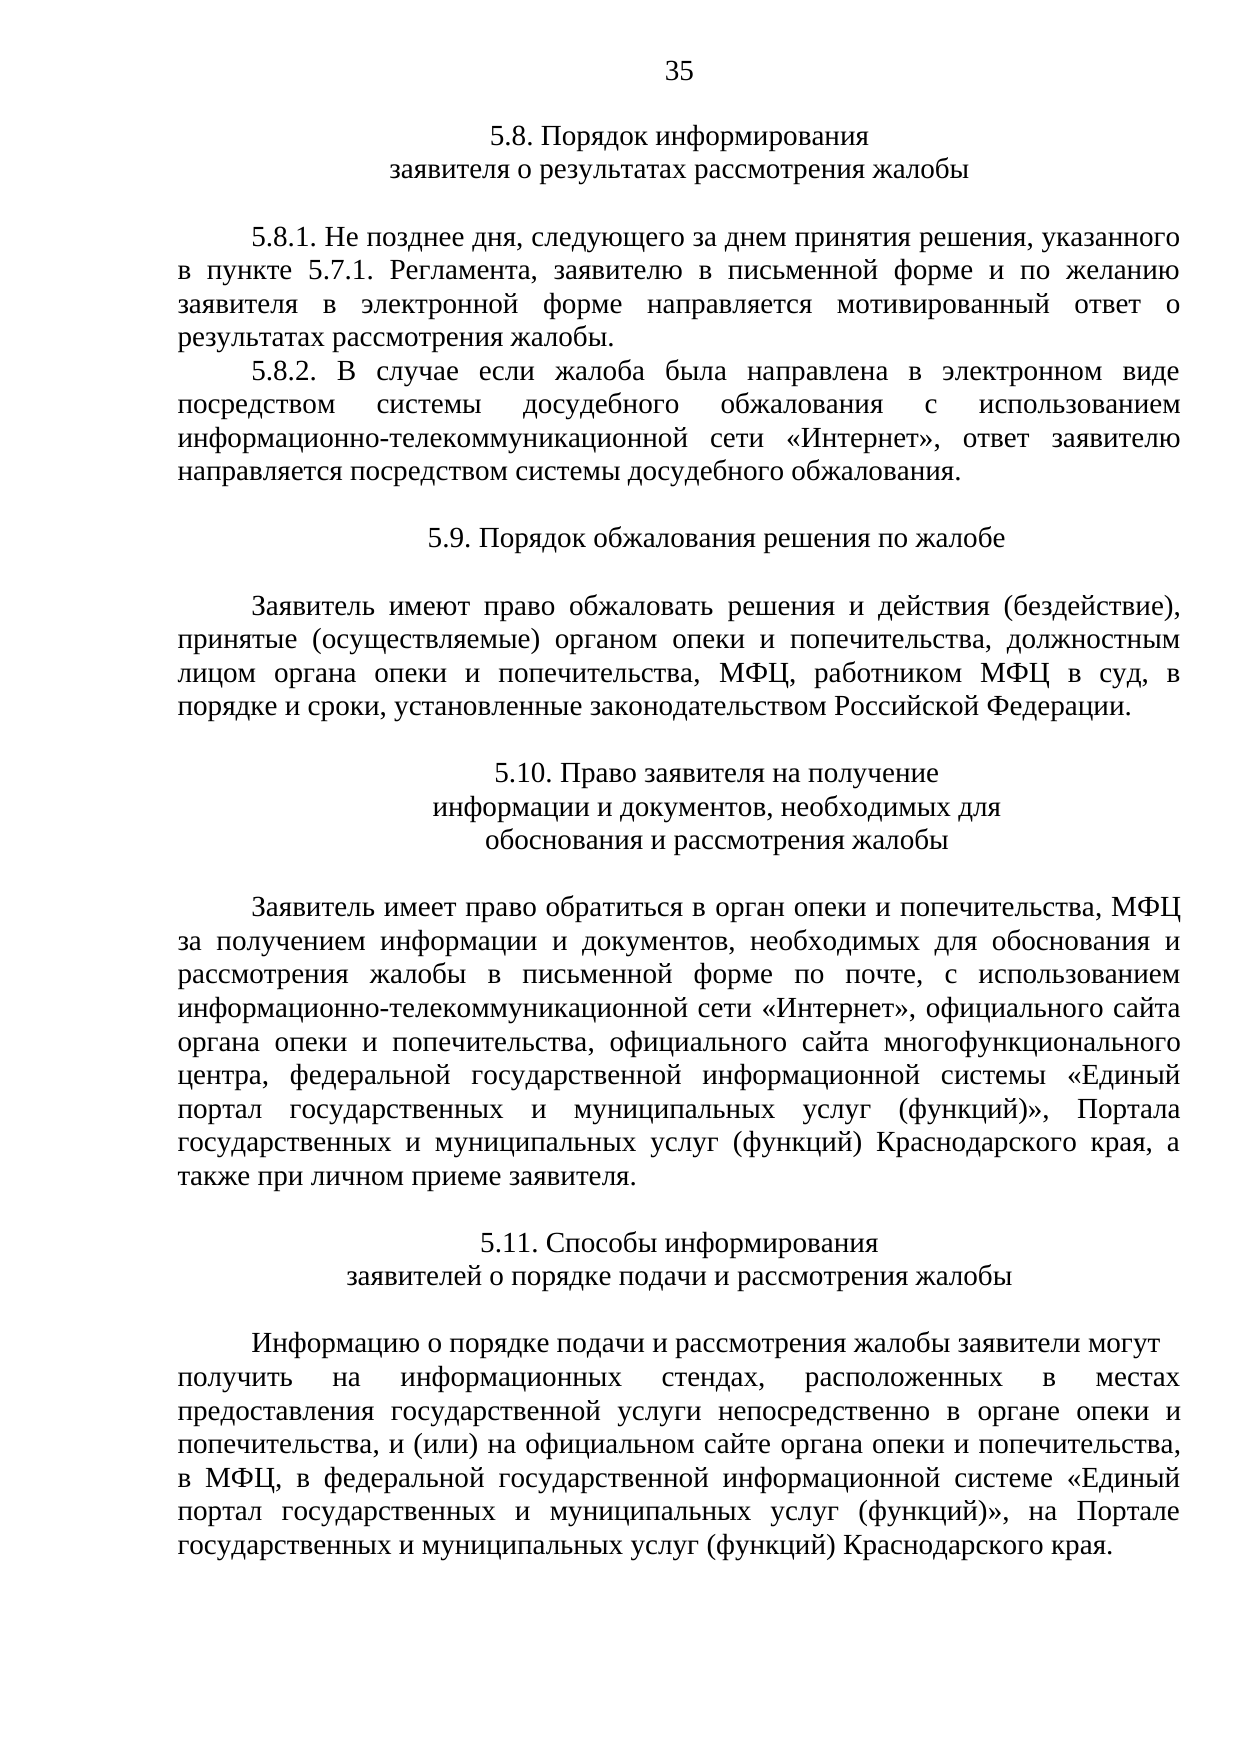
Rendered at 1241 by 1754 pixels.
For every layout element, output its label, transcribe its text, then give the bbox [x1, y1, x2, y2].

text 5.8. Порядок информирования [177, 118, 1181, 152]
text 5.11. Способы информирования [177, 1225, 1181, 1258]
text 5.8.1. Не позднее дня, следующего за днем принятия решения, указанного в пункте 5.7.1. Регламента, заявителю в письменной форме и по желанию заявителя в электронной форме направляется мотивированный ответ о результатах рассмотрения жалобы. [177, 219, 1181, 353]
text 5.9. Порядок обжалования решения по жалобе [177, 521, 1181, 554]
text Информацию о порядке подачи и рассмотрения жалобы заявители могут [177, 1326, 1181, 1359]
text информации и документов, необходимых для [177, 789, 1181, 822]
text получить на информационных стендах, расположенных в местах предоставления государственной услуги непосредственно в органе опеки и попечительства, и (или) на официальном сайте органа опеки и попечительства, в МФЦ, в федеральной государственной информационной системе «Единый портал государственных и муниципальных услуг (функций)», на Портале государственных и муниципальных услуг (функций) Краснодарского края. [177, 1359, 1181, 1560]
text Заявитель имеют право обжаловать решения и действия (бездействие), принятые (осуществляемые) органом опеки и попечительства, должностным лицом органа опеки и попечительства, МФЦ, работником МФЦ в суд, в порядке и сроки, установленные законодательством Российской Федерации. [177, 588, 1181, 722]
text заявителя о результатах рассмотрения жалобы [177, 152, 1181, 185]
text 5.8.2. В случае если жалоба была направлена в электронном виде посредством системы досудебного обжалования с использованием информационно-телекоммуникационной сети «Интернет», ответ заявителю направляется посредством системы досудебного обжалования. [177, 353, 1181, 487]
text Заявитель имеет право обратиться в орган опеки и попечительства, МФЦ за получением информации и документов, необходимых для обоснования и рассмотрения жалобы в письменной форме по почте, с использованием информационно-телекоммуникационной сети «Интернет», официального сайта органа опеки и попечительства, официального сайта многофункционального центра, федеральной государственной информационной системы «Единый портал государственных и муниципальных услуг (функций)», Портала государственных и муниципальных услуг (функций) Краснодарского края, а также при личном приеме заявителя. [177, 889, 1181, 1191]
text обоснования и рассмотрения жалобы [177, 822, 1181, 856]
text заявителей о порядке подачи и рассмотрения жалобы [177, 1258, 1181, 1292]
text 5.10. Право заявителя на получение [177, 755, 1181, 789]
